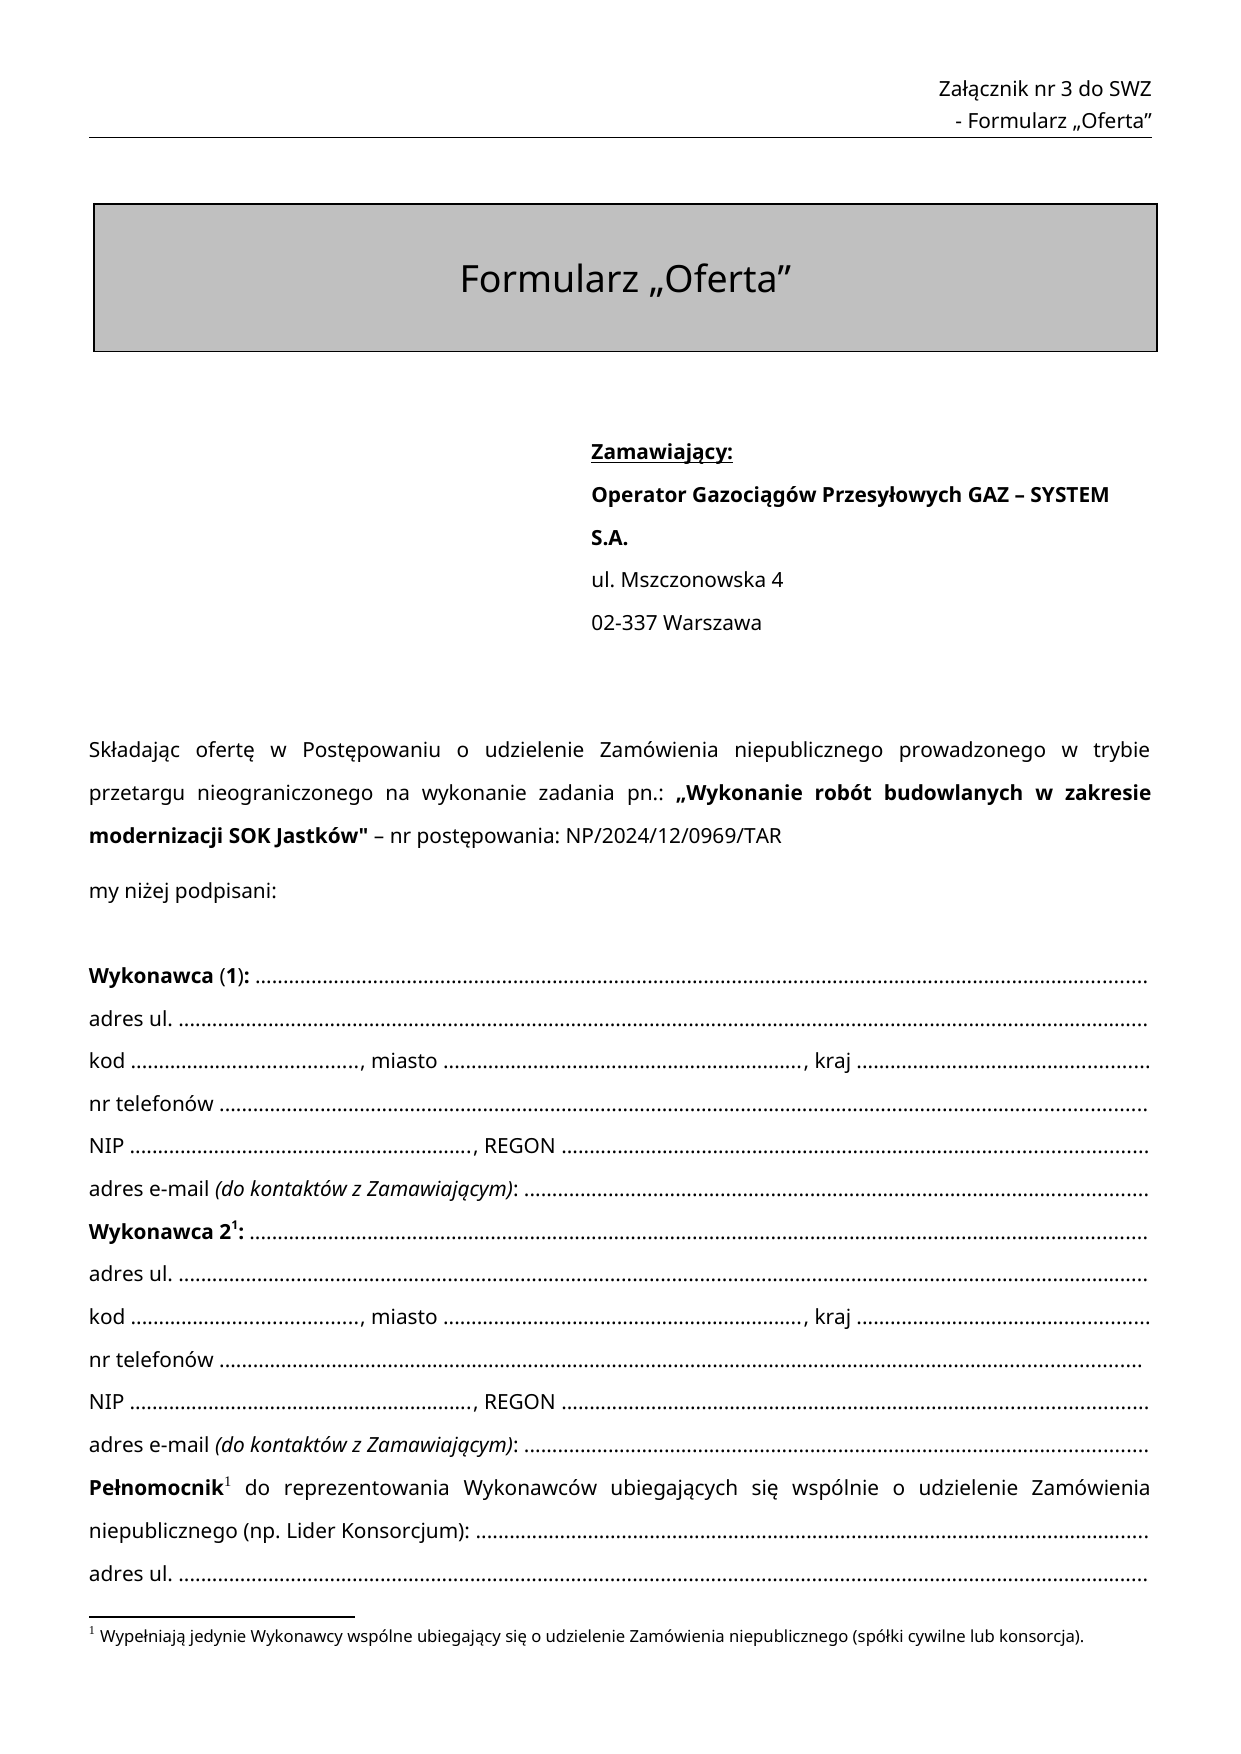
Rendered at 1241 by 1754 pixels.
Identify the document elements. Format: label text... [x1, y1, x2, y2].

text adres ul. [89, 1004, 1152, 1032]
text Składając ofertę w Postępowaniu o udzielenie Zamówienia niepublicznego prowadzonego w trybie przetargu nieograniczonego na wykonanie zadania pn.: „Wykonanie robót budowlanych w zakresie modernizacji SOK Jastków" – nr postępowania: NP/2024/12/0969/TAR [89, 736, 1152, 849]
text adres ul. [89, 1559, 1152, 1587]
text Pełnomocnik1 do reprezentowania Wykonawców ubiegających się wspólnie o udzielenie Zamówienia niepublicznego (np. Lider Konsorcjum): [89, 1472, 1152, 1544]
text kod , miasto , kraj [89, 1046, 1152, 1075]
text my niżej podpisani: [89, 876, 1152, 904]
text adres ul. [89, 1259, 1152, 1288]
text Wykonawca (1): [89, 961, 1152, 990]
text NIP , REGON [89, 1387, 1152, 1416]
text adres e-mail (do kontaktów z Zamawiającym): [89, 1174, 1152, 1203]
text Operator Gazociągów Przesyłowych GAZ – SYSTEM S.A. [591, 480, 1152, 551]
text NIP , REGON [89, 1132, 1152, 1160]
text Zamawiający: [591, 437, 1152, 466]
text kod , miasto , kraj [89, 1302, 1152, 1331]
text 02-337 Warszawa [591, 608, 1152, 636]
table_header Formularz „Oferta” [95, 205, 1156, 351]
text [89, 1430, 1152, 1458]
text ul. Mszczonowska 4 [591, 565, 1152, 594]
text Wykonawca 2: [89, 1217, 1152, 1245]
text nr telefonów [89, 1089, 1152, 1117]
text nr telefonów [89, 1345, 1152, 1373]
